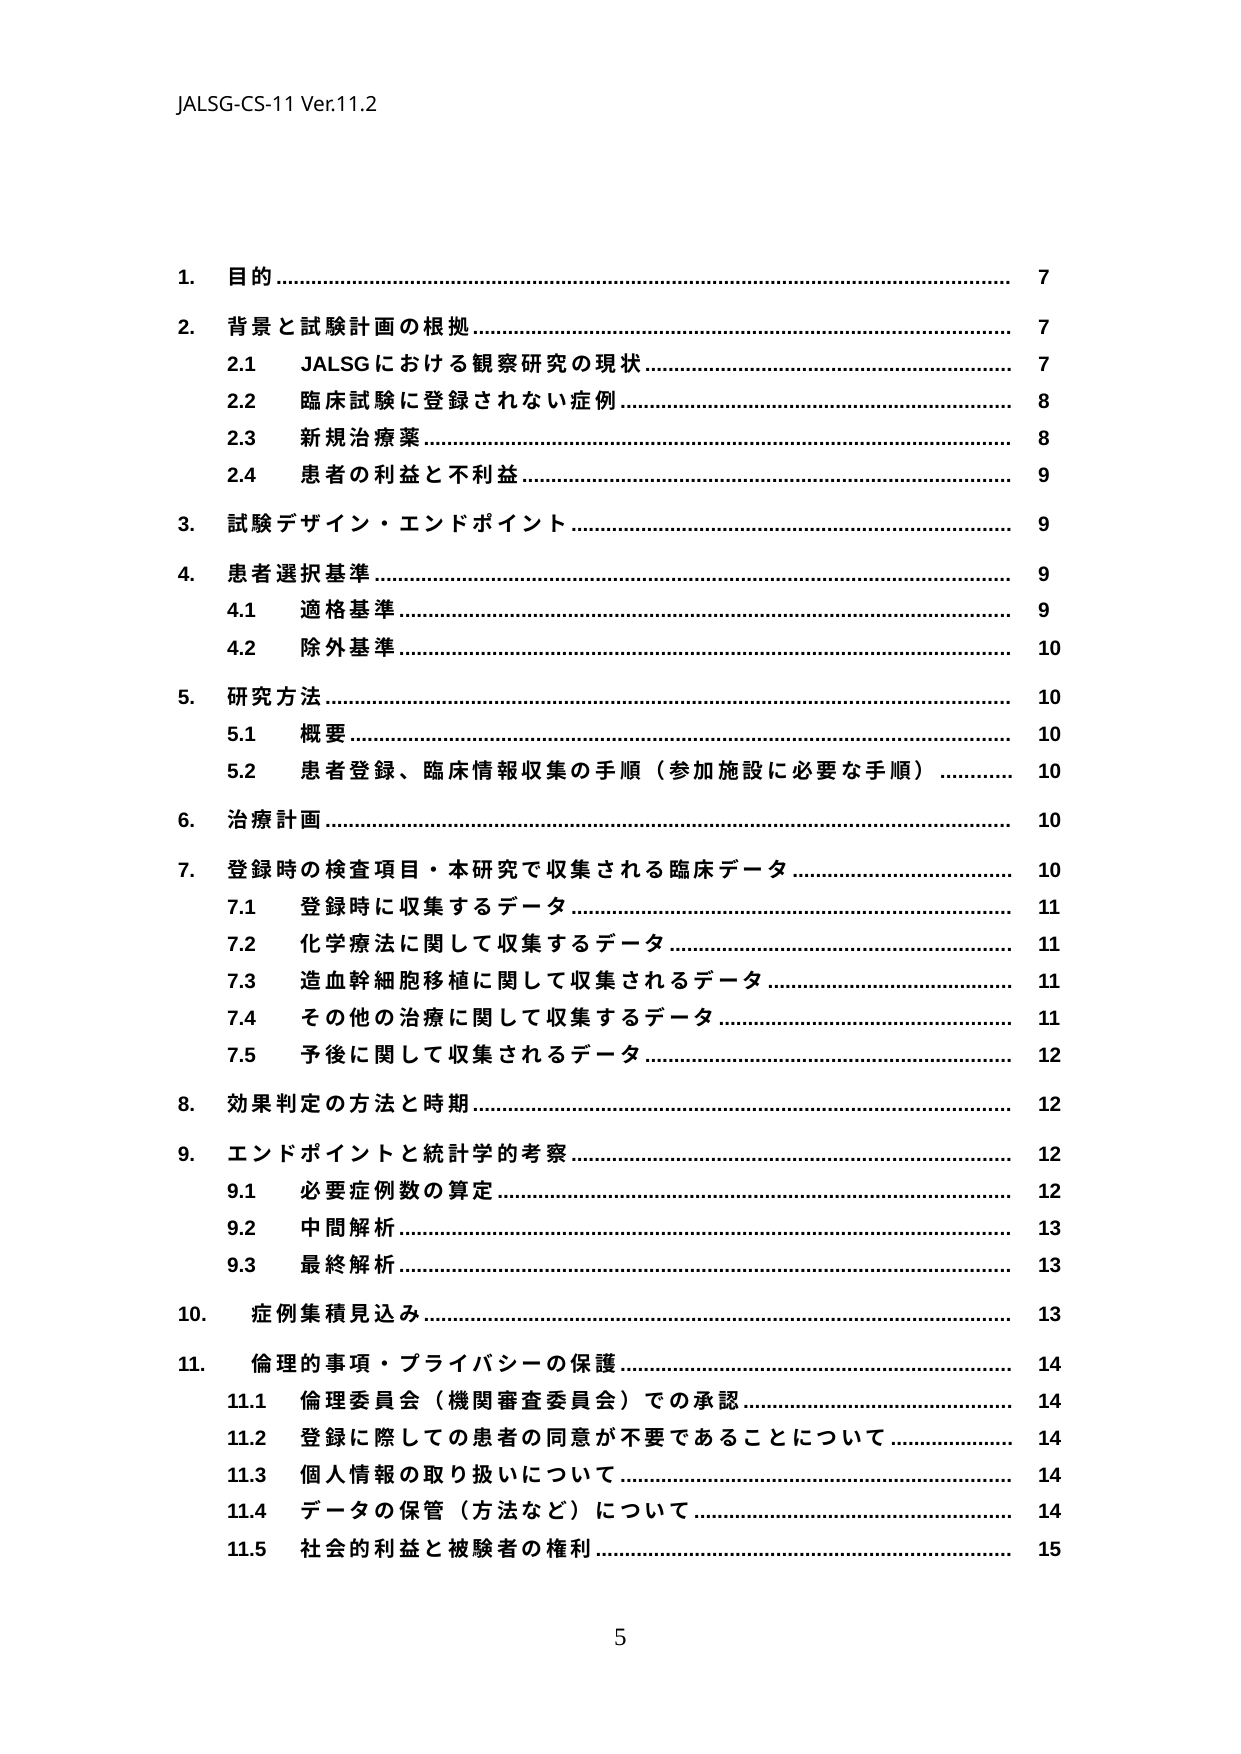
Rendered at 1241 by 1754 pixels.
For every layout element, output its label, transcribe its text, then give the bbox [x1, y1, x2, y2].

text 11. 倫理的事項・プライバシーの保護 14 [178, 1343, 1063, 1381]
text 4.1 適格基準 9 [203, 590, 1063, 627]
text 9.1 必要症例数の算定 12 [203, 1171, 1063, 1208]
text 10. 症例集積見込み 13 [178, 1294, 1063, 1331]
text 7.2 化学療法に関して収集するデータ 11 [203, 924, 1063, 961]
text 11.5 社会的利益と被験者の権利 15 [203, 1528, 1063, 1565]
text 6. 治療計画 10 [178, 800, 1063, 837]
text 11.4 データの保管（方法など）について 14 [203, 1491, 1063, 1528]
text 11.3 個人情報の取り扱いについて 14 [203, 1454, 1063, 1491]
text 1. 目的 7 [178, 257, 1063, 294]
text 2.1 JALSGにおける観察研究の現状 7 [203, 343, 1063, 381]
text 4.2 除外基準 10 [203, 627, 1063, 664]
text 5. 研究方法 10 [178, 677, 1063, 714]
text 7.3 造血幹細胞移植に関して収集されるデータ 11 [203, 961, 1063, 998]
text 5.1 概要 10 [203, 714, 1063, 751]
text 9.3 最終解析 13 [203, 1244, 1063, 1282]
text 2.3 新規治療薬 8 [203, 417, 1063, 454]
text 11.2 登録に際しての患者の同意が不要であることについて 14 [203, 1417, 1063, 1454]
text 7. 登録時の検査項目・本研究で収集される臨床データ 10 [178, 850, 1063, 887]
text 8. 効果判定の方法と時期 12 [178, 1084, 1063, 1121]
text 7.4 その他の治療に関して収集するデータ 11 [203, 998, 1063, 1035]
text 9.2 中間解析 13 [203, 1208, 1063, 1244]
text 2.4 患者の利益と不利益 9 [203, 454, 1063, 491]
text 7.1 登録時に収集するデータ 11 [203, 887, 1063, 924]
text 5.2 患者登録、臨床情報収集の手順（参加施設に必要な手順） 10 [203, 751, 1063, 788]
text 7.5 予後に関して収集されるデータ 12 [203, 1035, 1063, 1072]
text 2. 背景と試験計画の根拠 7 [178, 307, 1063, 343]
text 2.2 臨床試験に登録されない症例 8 [203, 381, 1063, 417]
text 4. 患者選択基準 9 [178, 553, 1063, 590]
text 11.1 倫理委員会（機関審査委員会）での承認 14 [203, 1381, 1063, 1417]
text 9. エンドポイントと統計学的考察 12 [178, 1134, 1063, 1171]
text 3. 試験デザイン・エンドポイント 9 [178, 504, 1063, 541]
